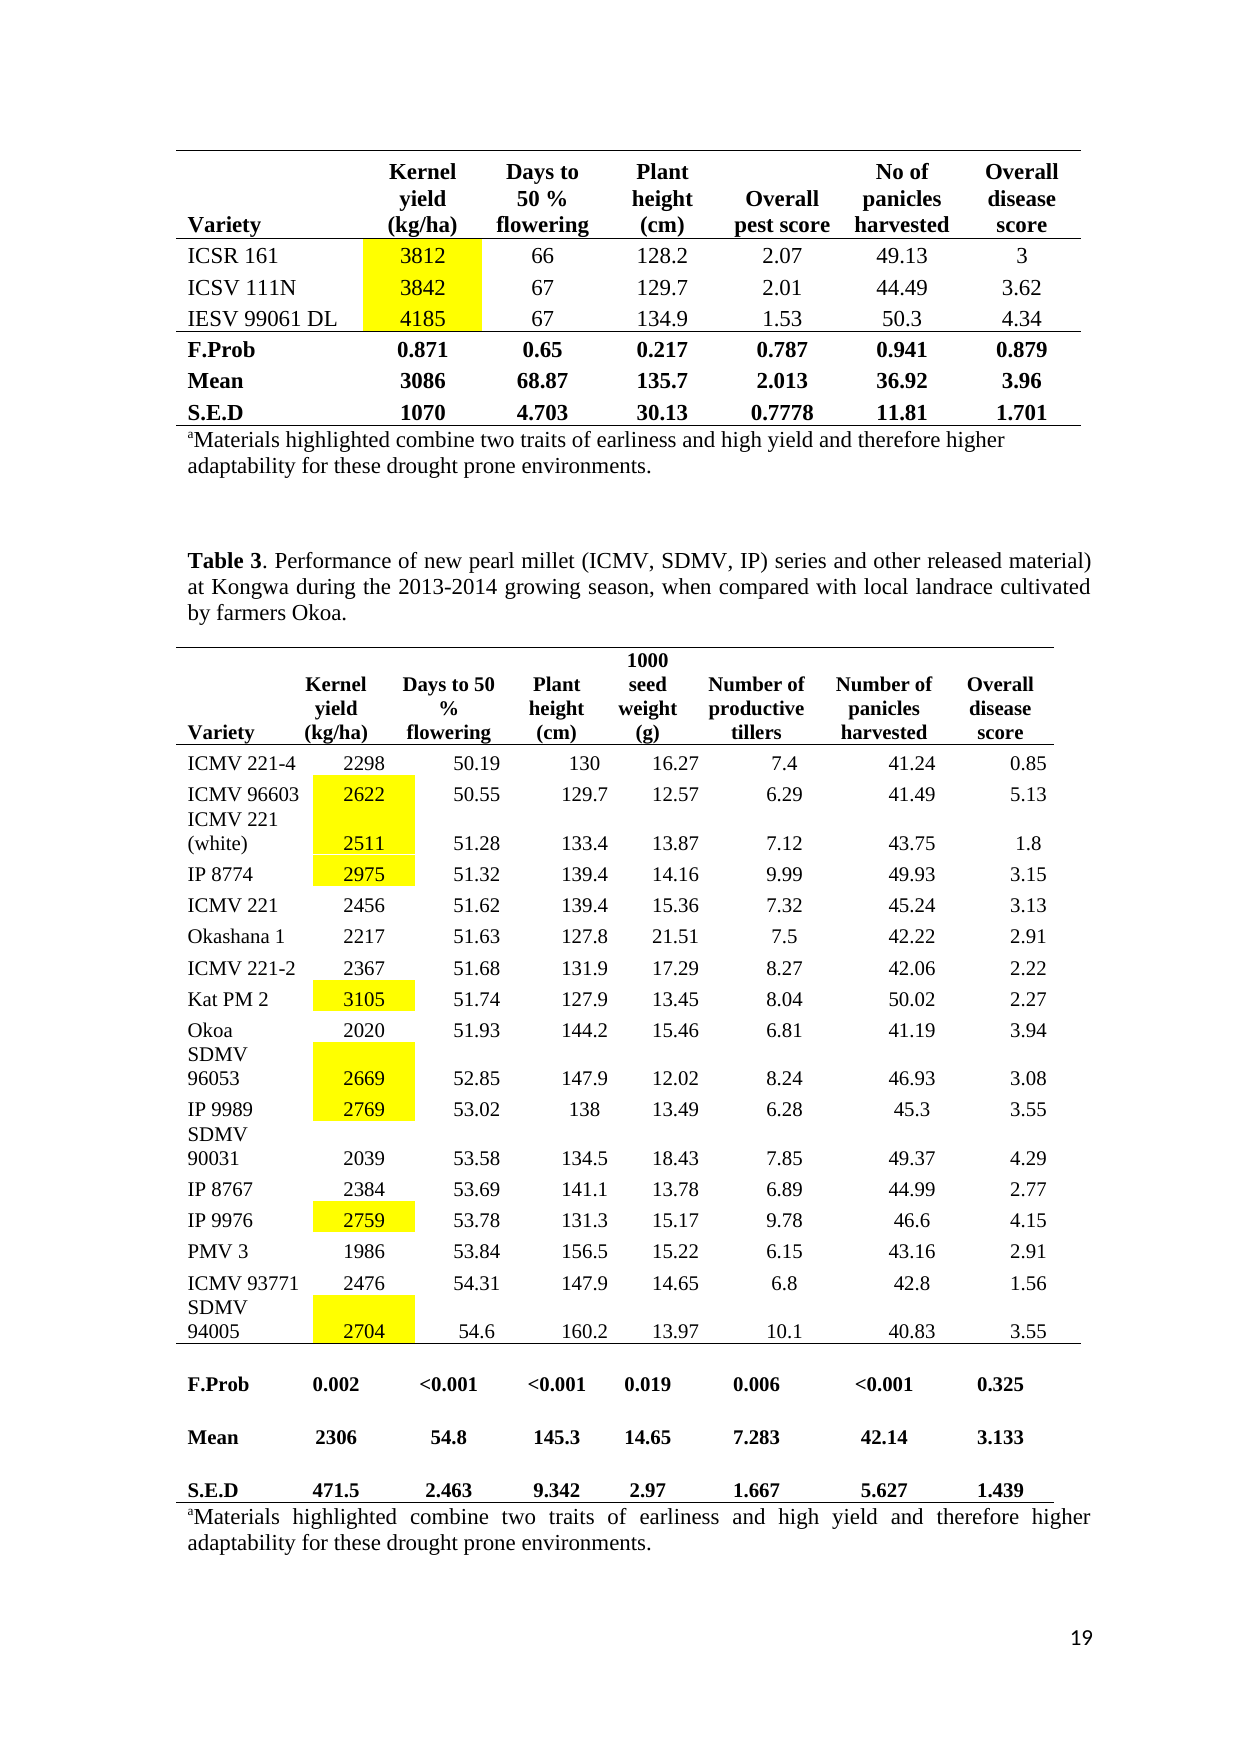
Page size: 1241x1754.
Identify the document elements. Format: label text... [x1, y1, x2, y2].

text Table 3. Performance of new pearl millet (ICMV, SDMV, IP) series and other released material) at Kongwa during the 2013-2014 growing season, when compared with local landrace cultivated by farmers Okoa. [187, 547, 1093, 626]
table_cell 13.45 [631, 980, 719, 1011]
table_cell 15.46 [631, 1011, 719, 1042]
table_cell 1.701 [962, 394, 1081, 425]
table_header Kernel yield (kg/ha) [285, 648, 387, 744]
table_header 1000 seed weight (g) [603, 648, 692, 744]
table_cell 43.16 [849, 1232, 975, 1263]
table_cell 2020 [313, 1011, 415, 1042]
table_cell 53.78 [415, 1201, 538, 1232]
table_header Number of productive tillers [692, 648, 821, 744]
table_cell 51.74 [415, 980, 538, 1011]
table_cell ICMV 221 [176, 886, 312, 917]
table_cell 49.93 [849, 855, 975, 886]
table_cell 141.1 [538, 1170, 631, 1201]
table_cell 6.89 [720, 1170, 849, 1201]
table_cell 4.29 [975, 1121, 1081, 1169]
table_cell 3.13 [975, 886, 1081, 917]
table_cell 2669 [313, 1042, 415, 1090]
table_cell 2.91 [975, 1232, 1081, 1263]
table_cell 3 [962, 239, 1081, 269]
table_cell 0.65 [483, 332, 602, 362]
table_header Overall pest score [722, 151, 842, 237]
table_cell SDMV 94005 [176, 1295, 312, 1343]
table_cell Mean [176, 1396, 284, 1449]
text aMaterials highlighted combine two traits of earliness and high yield and therefore higher adaptability for these drought prone environments. [187, 426, 1093, 479]
table_cell 3.133 [947, 1396, 1053, 1449]
table_cell 2975 [313, 855, 415, 886]
table_cell 13.87 [631, 806, 719, 854]
table_cell Okoa [176, 1011, 312, 1042]
table_cell 21.51 [631, 917, 719, 948]
table_cell 51.68 [415, 948, 538, 979]
table_cell F.Prob [176, 332, 363, 362]
table_cell 3.08 [975, 1042, 1081, 1090]
table_cell 41.19 [849, 1011, 975, 1042]
table_cell 49.37 [849, 1121, 975, 1169]
table_cell ICMV 221-2 [176, 948, 312, 979]
table_cell 7.85 [720, 1121, 849, 1169]
table_cell 4.703 [483, 394, 602, 425]
table_cell 66 [483, 239, 602, 269]
table_cell 51.28 [415, 806, 538, 854]
table_cell 1.53 [722, 300, 842, 331]
table_cell 51.63 [415, 917, 538, 948]
table_cell 49.13 [842, 239, 962, 269]
table_cell 52.85 [415, 1042, 538, 1090]
table_cell 3.55 [975, 1295, 1081, 1343]
table_cell 135.7 [602, 363, 722, 394]
table_cell 9.99 [720, 855, 849, 886]
table_cell 8.27 [720, 948, 849, 979]
table_cell 0.006 [692, 1344, 821, 1396]
table_cell IP 9976 [176, 1201, 312, 1232]
table_cell 160.2 [538, 1295, 631, 1343]
table_cell 2.97 [603, 1449, 692, 1502]
table_cell 54.31 [415, 1263, 538, 1294]
table_cell 36.92 [842, 363, 962, 394]
table_cell 0.787 [722, 332, 842, 362]
table_cell SDMV 96053 [176, 1042, 312, 1090]
table_cell 12.02 [631, 1042, 719, 1090]
table_cell 3086 [363, 363, 482, 394]
table_header Days to 50 % flowering [387, 648, 510, 744]
table_cell 6.15 [720, 1232, 849, 1263]
table_cell 50.02 [849, 980, 975, 1011]
table_cell IP 8767 [176, 1170, 312, 1201]
table_cell ICSV 111N [176, 269, 363, 300]
table_cell S.E.D [176, 394, 363, 425]
table_cell 2384 [313, 1170, 415, 1201]
table_cell 2.91 [975, 917, 1081, 948]
table_cell 53.69 [415, 1170, 538, 1201]
table_cell 1.8 [975, 806, 1081, 854]
table_cell 128.2 [602, 239, 722, 269]
table_cell 42.8 [849, 1263, 975, 1294]
table_cell 53.84 [415, 1232, 538, 1263]
table_cell IP 8774 [176, 855, 312, 886]
table_cell 5.13 [975, 775, 1081, 806]
table_cell 0.217 [602, 332, 722, 362]
table_cell 41.24 [849, 745, 975, 775]
table_cell 54.6 [415, 1295, 538, 1343]
table_cell SDMV 90031 [176, 1121, 312, 1169]
table_cell 2476 [313, 1263, 415, 1294]
table_cell 67 [483, 269, 602, 300]
table_cell 6.81 [720, 1011, 849, 1042]
table_cell 9.78 [720, 1201, 849, 1232]
table_cell 17.29 [631, 948, 719, 979]
table_header Plant height (cm) [602, 151, 722, 237]
table_cell 11.81 [842, 394, 962, 425]
table_cell 127.9 [538, 980, 631, 1011]
table_cell 13.49 [631, 1090, 719, 1121]
table_cell 12.57 [631, 775, 719, 806]
table_cell 44.49 [842, 269, 962, 300]
table_cell S.E.D [176, 1449, 284, 1502]
table_cell 51.93 [415, 1011, 538, 1042]
table_cell 44.99 [849, 1170, 975, 1201]
table_cell IP 9989 [176, 1090, 312, 1121]
table_cell ICMV 93771 [176, 1263, 312, 1294]
table_cell 2.77 [975, 1170, 1081, 1201]
table_cell 131.3 [538, 1201, 631, 1232]
table_cell 4.15 [975, 1201, 1081, 1232]
table_cell 40.83 [849, 1295, 975, 1343]
table_cell 42.22 [849, 917, 975, 948]
table_cell 1.439 [947, 1449, 1053, 1502]
table_cell 2.01 [722, 269, 842, 300]
table_cell 129.7 [602, 269, 722, 300]
table_cell 2.013 [722, 363, 842, 394]
table_cell 13.97 [631, 1295, 719, 1343]
table_cell 2511 [313, 806, 415, 854]
table_cell 45.3 [849, 1090, 975, 1121]
table_cell 2704 [313, 1295, 415, 1343]
table_cell <0.001 [510, 1344, 603, 1396]
table_cell 1070 [363, 394, 482, 425]
table_cell 67 [483, 300, 602, 331]
table_cell 14.65 [603, 1396, 692, 1449]
table_cell ICMV 96603 [176, 775, 312, 806]
table_cell 2298 [313, 745, 415, 775]
table_cell Okashana 1 [176, 917, 312, 948]
table_cell 3.15 [975, 855, 1081, 886]
table_cell 42.14 [821, 1396, 947, 1449]
table_cell 2.22 [975, 948, 1081, 979]
table_cell 53.58 [415, 1121, 538, 1169]
table_cell 7.283 [692, 1396, 821, 1449]
table_header Variety [176, 648, 284, 744]
table_cell 0.85 [975, 744, 1081, 775]
table_cell 130 [538, 745, 631, 775]
table_cell <0.001 [821, 1344, 947, 1396]
table_cell 50.55 [415, 775, 538, 806]
table_cell 68.87 [483, 363, 602, 394]
table_cell 15.22 [631, 1232, 719, 1263]
table_cell F.Prob [176, 1344, 284, 1396]
table_cell 127.8 [538, 917, 631, 948]
table_cell 2769 [313, 1090, 415, 1121]
table_cell 6.29 [720, 775, 849, 806]
table_cell 139.4 [538, 855, 631, 886]
table_cell 51.32 [415, 855, 538, 886]
table_cell 14.65 [631, 1263, 719, 1294]
table_cell 2.463 [387, 1449, 510, 1502]
table_cell 8.24 [720, 1042, 849, 1090]
table_cell 45.24 [849, 886, 975, 917]
table_cell 129.7 [538, 775, 631, 806]
table_cell 18.43 [631, 1121, 719, 1169]
table_cell ICMV 221 (white) [176, 806, 312, 854]
table_cell 134.5 [538, 1121, 631, 1169]
table_cell 138 [538, 1090, 631, 1121]
table_cell 2.07 [722, 239, 842, 269]
table_cell 30.13 [602, 394, 722, 425]
table_cell 145.3 [510, 1396, 603, 1449]
table_cell 1.56 [975, 1263, 1081, 1294]
table_cell 7.32 [720, 886, 849, 917]
table_cell 53.02 [415, 1090, 538, 1121]
table_cell 147.9 [538, 1042, 631, 1090]
table_cell 3.55 [975, 1090, 1081, 1121]
table_cell 50.19 [415, 745, 538, 775]
table_cell ICSR 161 [176, 239, 363, 269]
table_cell 46.6 [849, 1201, 975, 1232]
table_cell 15.36 [631, 886, 719, 917]
table_cell 8.04 [720, 980, 849, 1011]
table_cell 43.75 [849, 806, 975, 854]
table_cell 41.49 [849, 775, 975, 806]
table_cell 5.627 [821, 1449, 947, 1502]
table_cell 51.62 [415, 886, 538, 917]
table_cell 46.93 [849, 1042, 975, 1090]
table_cell 9.342 [510, 1449, 603, 1502]
table_header Overall disease score [947, 648, 1053, 744]
table_cell 10.1 [720, 1295, 849, 1343]
table_cell 3842 [363, 269, 482, 300]
table_cell 2306 [285, 1396, 387, 1449]
table_cell 7.5 [720, 917, 849, 948]
table_cell ICMV 221-4 [176, 745, 312, 775]
table_cell 3.94 [975, 1011, 1081, 1042]
table_header Plant height (cm) [510, 648, 603, 744]
table_cell 6.8 [720, 1263, 849, 1294]
table_cell 2217 [313, 917, 415, 948]
table_cell 2622 [313, 775, 415, 806]
table_header Number of panicles harvested [821, 648, 947, 744]
table_cell 2456 [313, 886, 415, 917]
table_cell 4185 [363, 300, 482, 331]
table_cell 0.879 [962, 332, 1081, 362]
table_cell 50.3 [842, 300, 962, 331]
table_cell 14.16 [631, 855, 719, 886]
table_cell 4.34 [962, 300, 1081, 331]
table_cell 133.4 [538, 806, 631, 854]
table_cell 7.12 [720, 806, 849, 854]
table_cell <0.001 [387, 1344, 510, 1396]
table_header Kernel yield (kg/ha) [363, 151, 482, 237]
table_cell 134.9 [602, 300, 722, 331]
table_cell 3812 [363, 239, 482, 269]
table_cell IESV 99061 DL [176, 300, 363, 331]
table_cell 54.8 [387, 1396, 510, 1449]
table_cell Mean [176, 363, 363, 394]
table_header Overall disease score [962, 151, 1081, 237]
table_cell 0.325 [947, 1344, 1053, 1396]
table_cell 0.941 [842, 332, 962, 362]
table_cell 471.5 [285, 1449, 387, 1502]
table_cell 2367 [313, 948, 415, 979]
table_cell 131.9 [538, 948, 631, 979]
table_header Variety [176, 151, 363, 237]
table_cell 3105 [313, 980, 415, 1011]
table_cell 6.28 [720, 1090, 849, 1121]
table_cell 1986 [313, 1232, 415, 1263]
table_cell 139.4 [538, 886, 631, 917]
table_cell 144.2 [538, 1011, 631, 1042]
table_cell 7.4 [720, 745, 849, 775]
table_header No of panicles harvested [842, 151, 962, 237]
table_header Days to 50 % flowering [483, 151, 602, 237]
table_cell 147.9 [538, 1263, 631, 1294]
table_cell 156.5 [538, 1232, 631, 1263]
table_cell PMV 3 [176, 1232, 312, 1263]
table_cell 3.62 [962, 269, 1081, 300]
table_cell 3.96 [962, 363, 1081, 394]
table_cell 1.667 [692, 1449, 821, 1502]
table_cell 42.06 [849, 948, 975, 979]
table_cell 0.019 [603, 1344, 692, 1396]
table_cell 2.27 [975, 980, 1081, 1011]
table_cell 13.78 [631, 1170, 719, 1201]
table_cell 0.002 [285, 1344, 387, 1396]
table_cell 2759 [313, 1201, 415, 1232]
text aMaterials highlighted combine two traits of earliness and high yield and therefore higher adaptability for these drought prone environments. [187, 1503, 1093, 1556]
table_cell 2039 [313, 1121, 415, 1169]
table_cell 0.7778 [722, 394, 842, 425]
table_cell Kat PM 2 [176, 980, 312, 1011]
table_cell 0.871 [363, 332, 482, 362]
table_cell 16.27 [631, 745, 719, 775]
table_cell 15.17 [631, 1201, 719, 1232]
